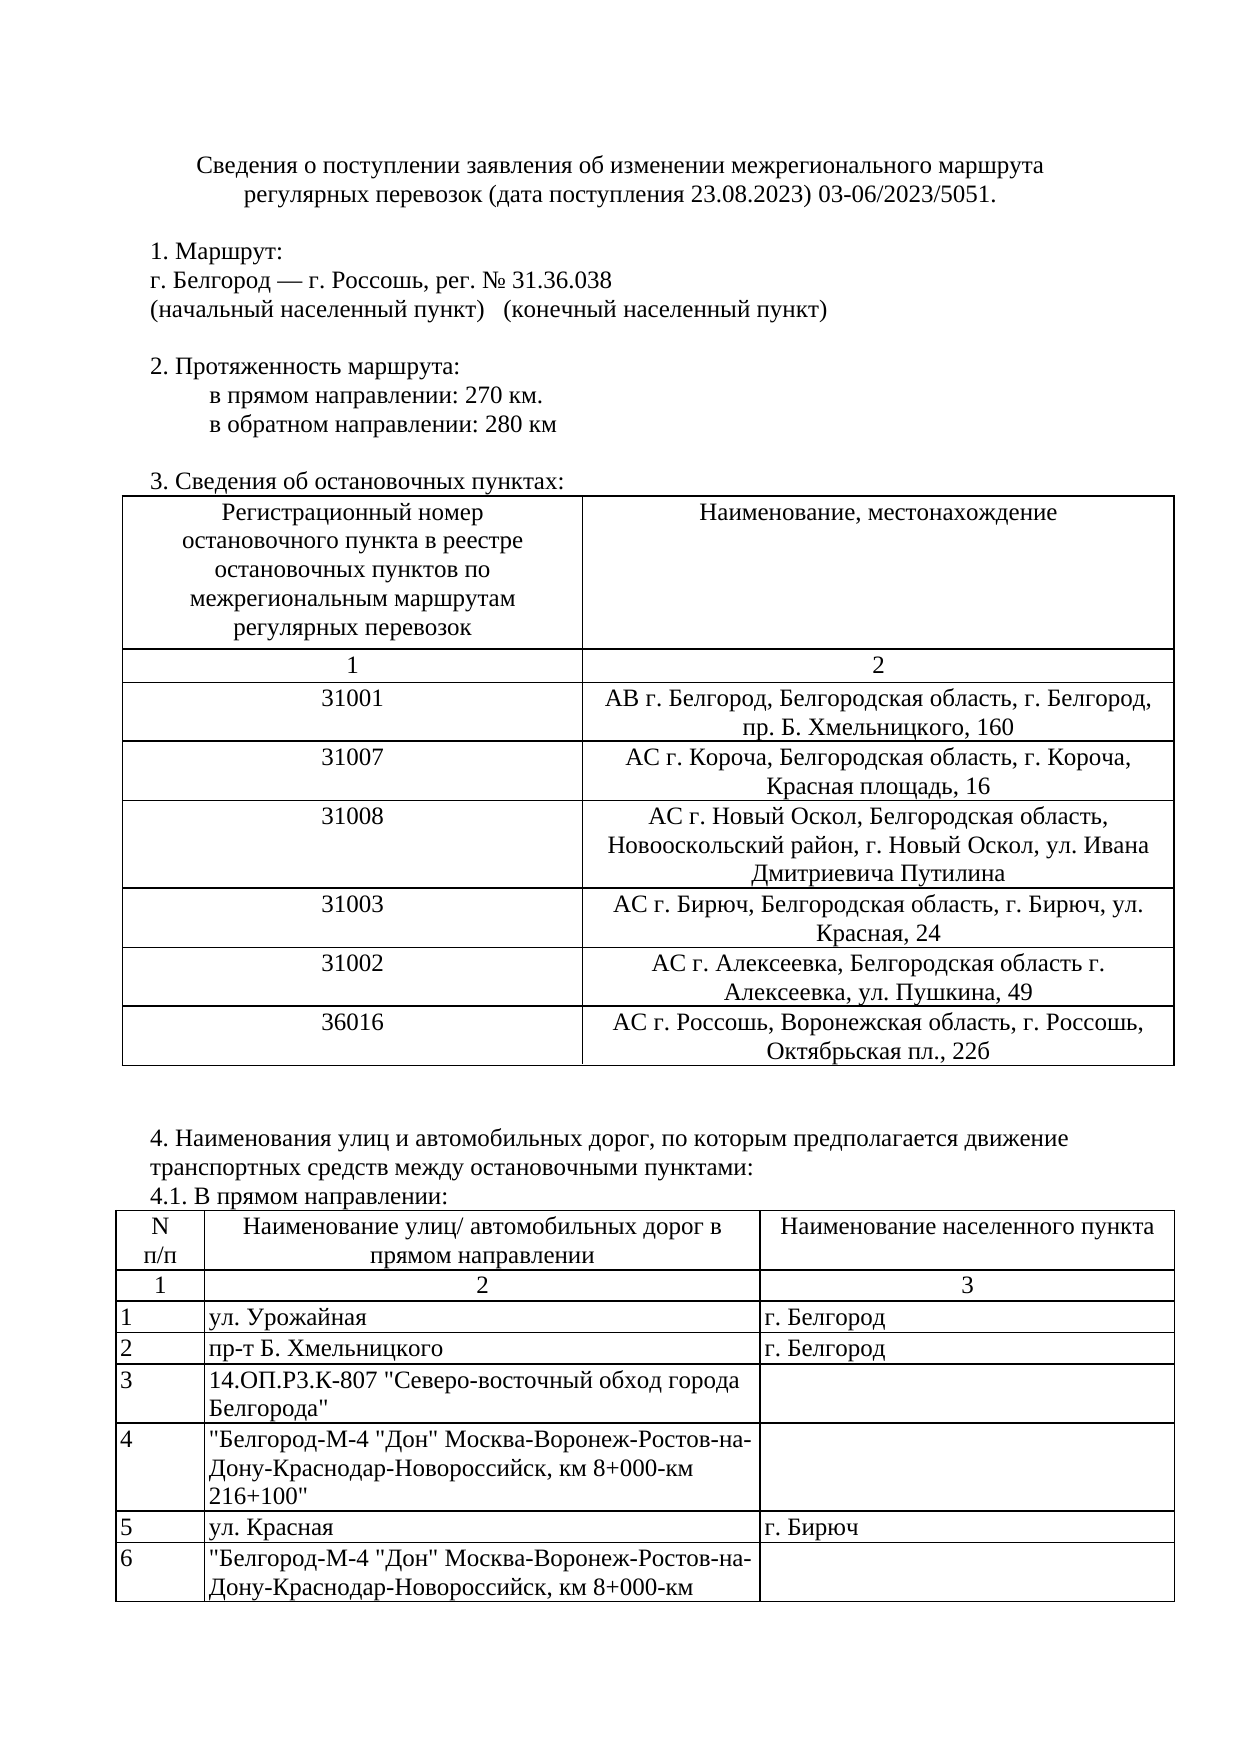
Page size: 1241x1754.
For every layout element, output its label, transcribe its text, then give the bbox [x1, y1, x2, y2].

text в обратном направлении: 280 км [150, 409, 1090, 437]
table_cell 31002 [123, 948, 582, 1005]
text 1. Маршрут: [150, 236, 1090, 265]
table_cell 2 [117, 1333, 204, 1363]
table_cell 2 [205, 1271, 759, 1300]
table_cell [761, 1424, 1174, 1510]
table_cell 14.ОП.Р3.К-807 "Северо-восточный обход города Белгорода" [205, 1365, 759, 1422]
table_cell 31008 [123, 801, 582, 887]
table_cell 31001 [123, 683, 582, 740]
text г. Белгород — г. Россошь, рег. № 31.36.038 [150, 265, 1090, 294]
text 4. Наименования улиц и автомобильных дорог, по которым предполагается движение транспортных средств между остановочными пунктами: [150, 1123, 1090, 1181]
table_cell г. Белгород [761, 1333, 1174, 1363]
text 2. Протяженность маршрута: [150, 351, 1090, 380]
table_cell г. Бирюч [761, 1512, 1174, 1542]
table_cell ул. Урожайная [205, 1302, 759, 1332]
table_cell ул. Красная [205, 1512, 759, 1542]
table_cell г. Белгород [761, 1302, 1174, 1332]
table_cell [205, 1424, 759, 1510]
table_cell 3 [761, 1271, 1174, 1300]
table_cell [205, 1543, 759, 1601]
table_cell 1 [117, 1302, 204, 1332]
table_header Наименование улиц/ автомобильных дорог в прямом направлении [205, 1211, 759, 1269]
table_cell 4 [117, 1424, 204, 1510]
table_cell АС г. Новый Оскол, Белгородская область, Новооскольский район, г. Новый Оскол, ул. Ивана Дмитриевича Путилина [583, 801, 1173, 887]
table_header Наименование, местонахождение [583, 497, 1173, 648]
table_header Наименование населенного пункта [761, 1211, 1174, 1269]
table_header N п/п [117, 1211, 204, 1269]
table_cell [761, 1365, 1174, 1422]
table_cell АС г. Бирюч, Белгородская область, г. Бирюч, ул. Красная, 24 [583, 889, 1173, 946]
table_cell АВ г. Белгород, Белгородская область, г. Белгород, пр. Б. Хмельницкого, 160 [583, 683, 1173, 740]
table_cell АС г. Россошь, Воронежская область, г. Россошь, Октябрьская пл., 22б [583, 1007, 1173, 1064]
table_cell пр-т Б. Хмельницкого [205, 1333, 759, 1363]
table_cell 3 [117, 1365, 204, 1422]
table_cell 36016 [123, 1007, 582, 1064]
table_cell [761, 1543, 1174, 1601]
text 3. Сведения об остановочных пунктах: [150, 466, 1090, 495]
text (начальный населенный пункт) (конечный населенный пункт) [150, 294, 1090, 322]
text Сведения о поступлении заявления об изменении межрегионального маршрута регулярных перевозок (дата поступления 23.08.2023) 03-06/2023/5051. [150, 150, 1090, 207]
table_header Регистрационный номер остановочного пункта в реестре остановочных пунктов по межрегиональным маршрутам регулярных перевозок [123, 497, 582, 648]
table_cell АС г. Короча, Белгородская область, г. Короча, Красная площадь, 16 [583, 742, 1173, 799]
table_cell 1 [117, 1271, 204, 1300]
table_cell 31007 [123, 742, 582, 799]
table_cell 6 [117, 1543, 204, 1601]
table_cell 5 [117, 1512, 204, 1542]
text в прямом направлении: 270 км. [150, 380, 1090, 409]
text 4.1. В прямом направлении: [150, 1181, 1090, 1210]
table_cell 31003 [123, 889, 582, 946]
table_cell 2 [583, 650, 1173, 681]
table_cell АС г. Алексеевка, Белгородская область г. Алексеевка, ул. Пушкина, 49 [583, 948, 1173, 1005]
table_cell 1 [123, 650, 582, 681]
